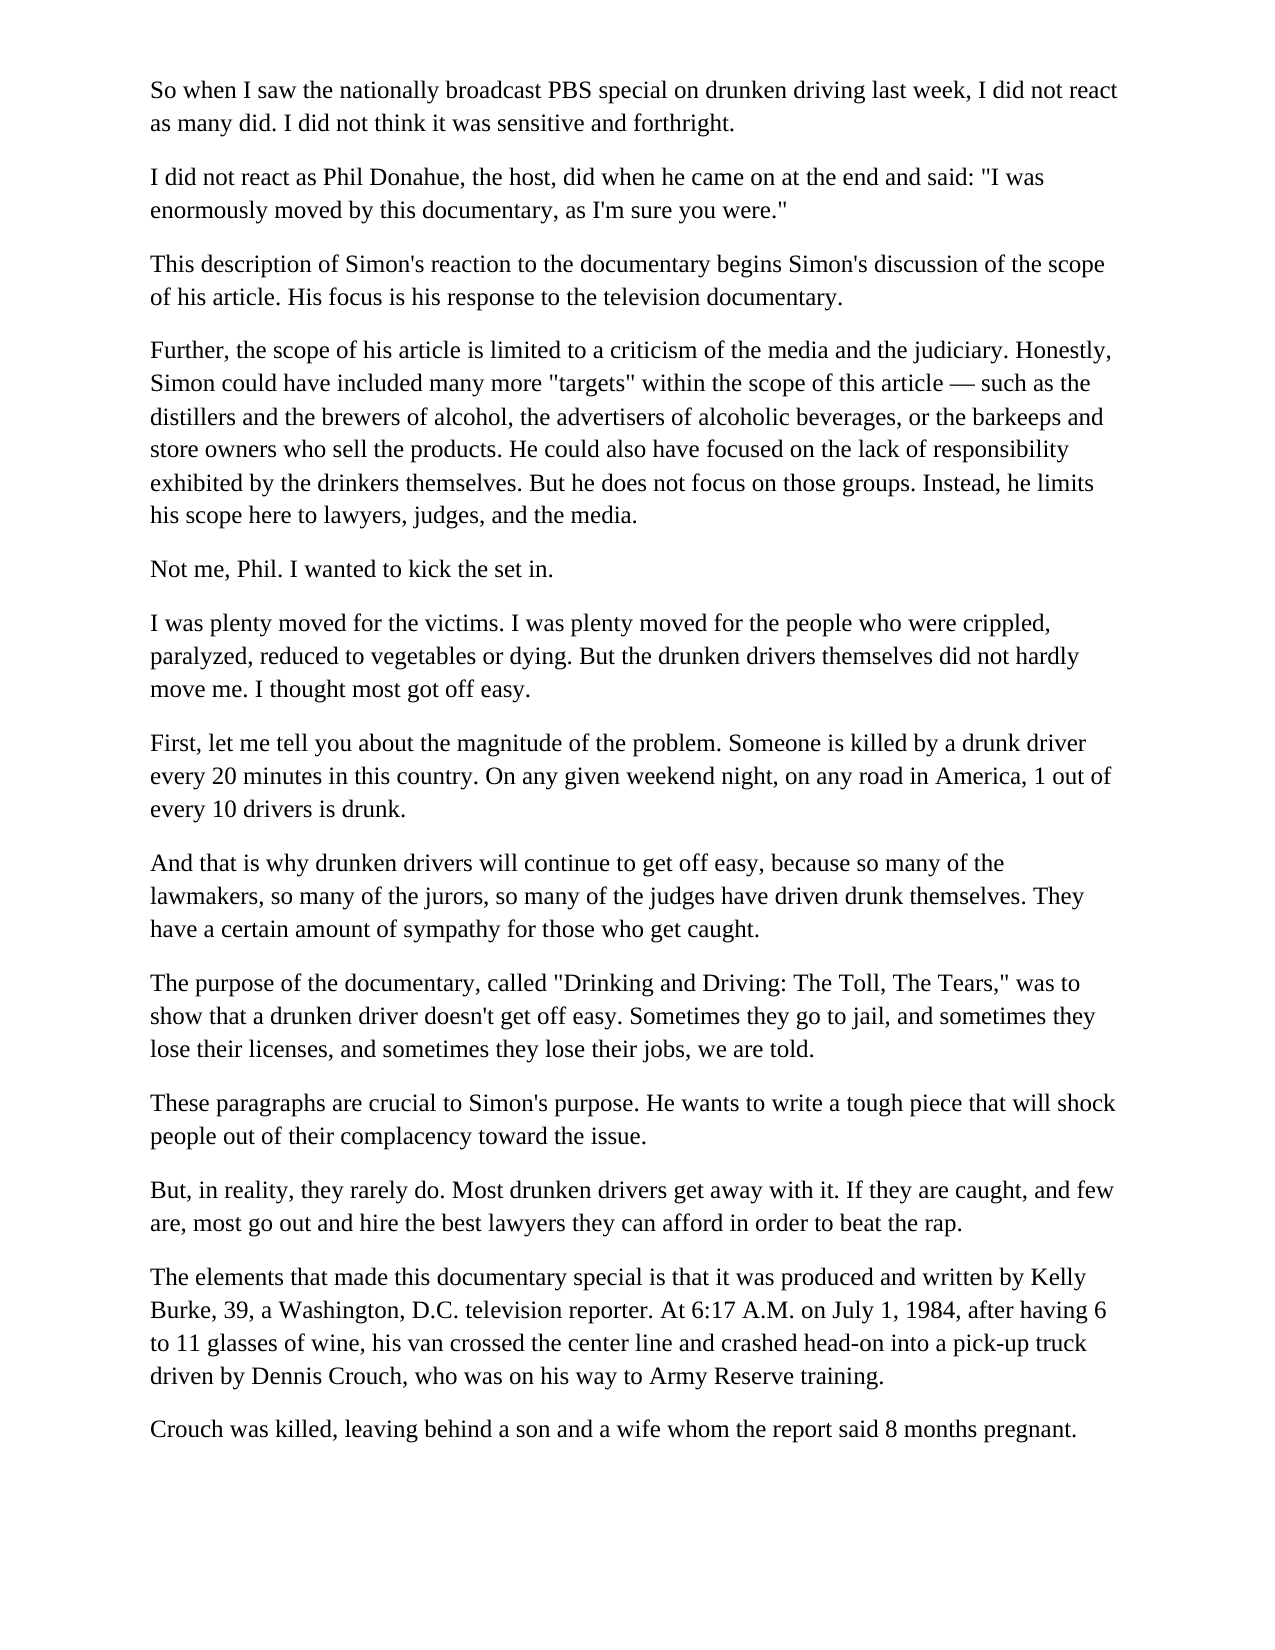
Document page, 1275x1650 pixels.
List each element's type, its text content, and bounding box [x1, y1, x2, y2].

text I was plenty moved for the victims. I was plenty moved for the people who were crippled, paralyzed, reduced to vegetables or dying. But the drunken drivers themselves did not hardly move me. I thought most got off easy. [150, 608, 1125, 703]
text This description of Simon's reaction to the documentary begins Simon's discussion of the scope of his article. His focus is his response to the television documentary. [150, 249, 1125, 310]
text But, in reality, they rarely do. Most drunken drivers get away with it. If they are caught, and few are, most go out and hire the best lawyers they can afford in order to beat the rap. [150, 1175, 1125, 1237]
text So when I saw the nationally broadcast PBS special on drunken driving last week, I did not react as many did. I did not think it was sensitive and forthright. [150, 75, 1125, 137]
text I did not react as Phil Donahue, the host, did when he came on at the end and said: "I was enormously moved by this documentary, as I'm sure you were." [150, 162, 1125, 223]
text The purpose of the documentary, called "Drinking and Driving: The Toll, The Tears," was to show that a drunken driver doesn't get off easy. Sometimes they go to jail, and sometimes they lose their licenses, and sometimes they lose their jobs, we are told. [150, 968, 1125, 1063]
text The elements that made this documentary special is that it was produced and written by Kelly Burke, television reporter. At 6:17 A.M. on July 1, 1984, after having 6 to 11 glasses of wine, his van crossed the center line and crashed head-on into a pick-up truck driven by Dennis Crouch, who was on his way to Army Reserve training. [150, 1262, 1125, 1389]
text Further, the scope of his article is limited to a criticism of the media and the judiciary. Honestly, Simon could have included many more "targets" within the scope of this article — such as the distillers and the brewers of alcohol, the advertisers of alcoholic beverages, or the barkeeps and store owners who sell the products. He could also have focused on the lack of responsibility exhibited by the drinkers themselves. But he does not focus on those groups. Instead, he limits his scope here to lawyers, judges, and the media. [150, 336, 1125, 529]
text Crouch was killed, leaving behind a son and a wife whom the report said 8 months pregnant. [150, 1414, 1125, 1443]
text Not me, Phil. I wanted to kick the set in. [150, 554, 1125, 583]
text First, let me tell you about the magnitude of the problem. Someone is killed by a drunk driver every 20 minutes in this country. On any given weekend night, on any road in , 1 out of every 10 drivers is drunk. [150, 728, 1125, 823]
text And that is why drunken drivers will continue to get off easy, because so many of the lawmakers, so many of the jurors, so many of the judges have driven drunk themselves. They have a certain amount of sympathy for those who get caught. [150, 848, 1125, 943]
text These paragraphs are crucial to Simon's purpose. He wants to write a tough piece that will shock people out of their complacency toward the issue. [150, 1088, 1125, 1150]
